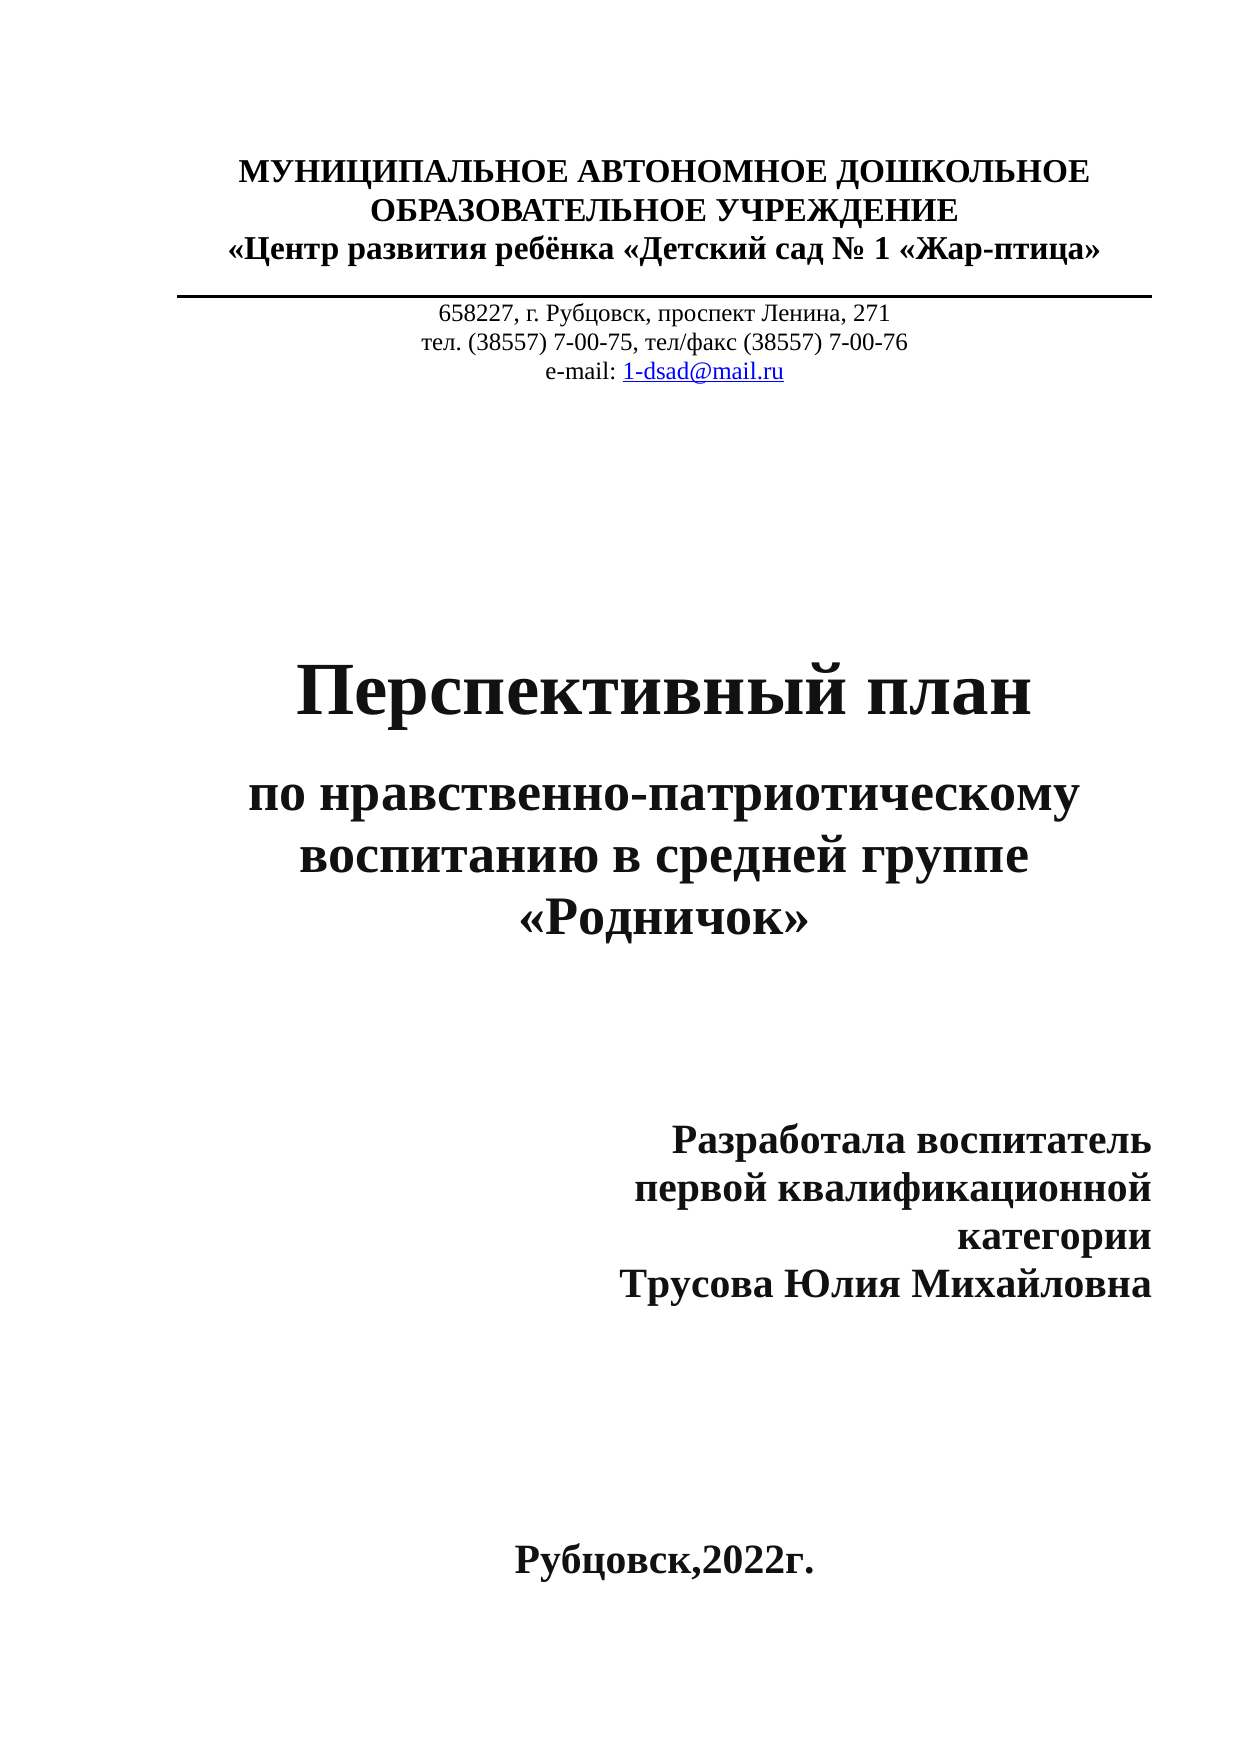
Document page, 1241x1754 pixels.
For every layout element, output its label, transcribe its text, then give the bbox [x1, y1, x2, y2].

text по нравственно-патриотическому воспитанию в средней группе «Родничок» [177, 759, 1152, 946]
text 658227, г. Рубцовск, проспект Ленина, 271 [177, 298, 1152, 327]
text первой квалификационной [177, 1163, 1152, 1211]
text Трусова Юлия Михайловна [177, 1258, 1152, 1306]
text тел. (38557) 7-00-75, тел/факс (38557) 7-00-76 [177, 327, 1152, 356]
text категории [177, 1211, 1152, 1258]
text Перспективный план [177, 644, 1152, 730]
text ОБРАЗОВАТЕЛЬНОЕ УЧРЕЖДЕНИЕ [177, 190, 1152, 228]
text Рубцовск,2022г. [177, 1534, 1152, 1582]
text e-mail: 1-dsad@mail.ru [177, 356, 1152, 385]
text «Центр развития ребёнка «Детский сад № 1 «Жар-птица» [177, 228, 1152, 267]
text МУНИЦИПАЛЬНОЕ АВТОНОМНОЕ ДОШКОЛЬНОЕ [177, 152, 1152, 190]
text Разработала воспитатель [177, 1115, 1152, 1163]
